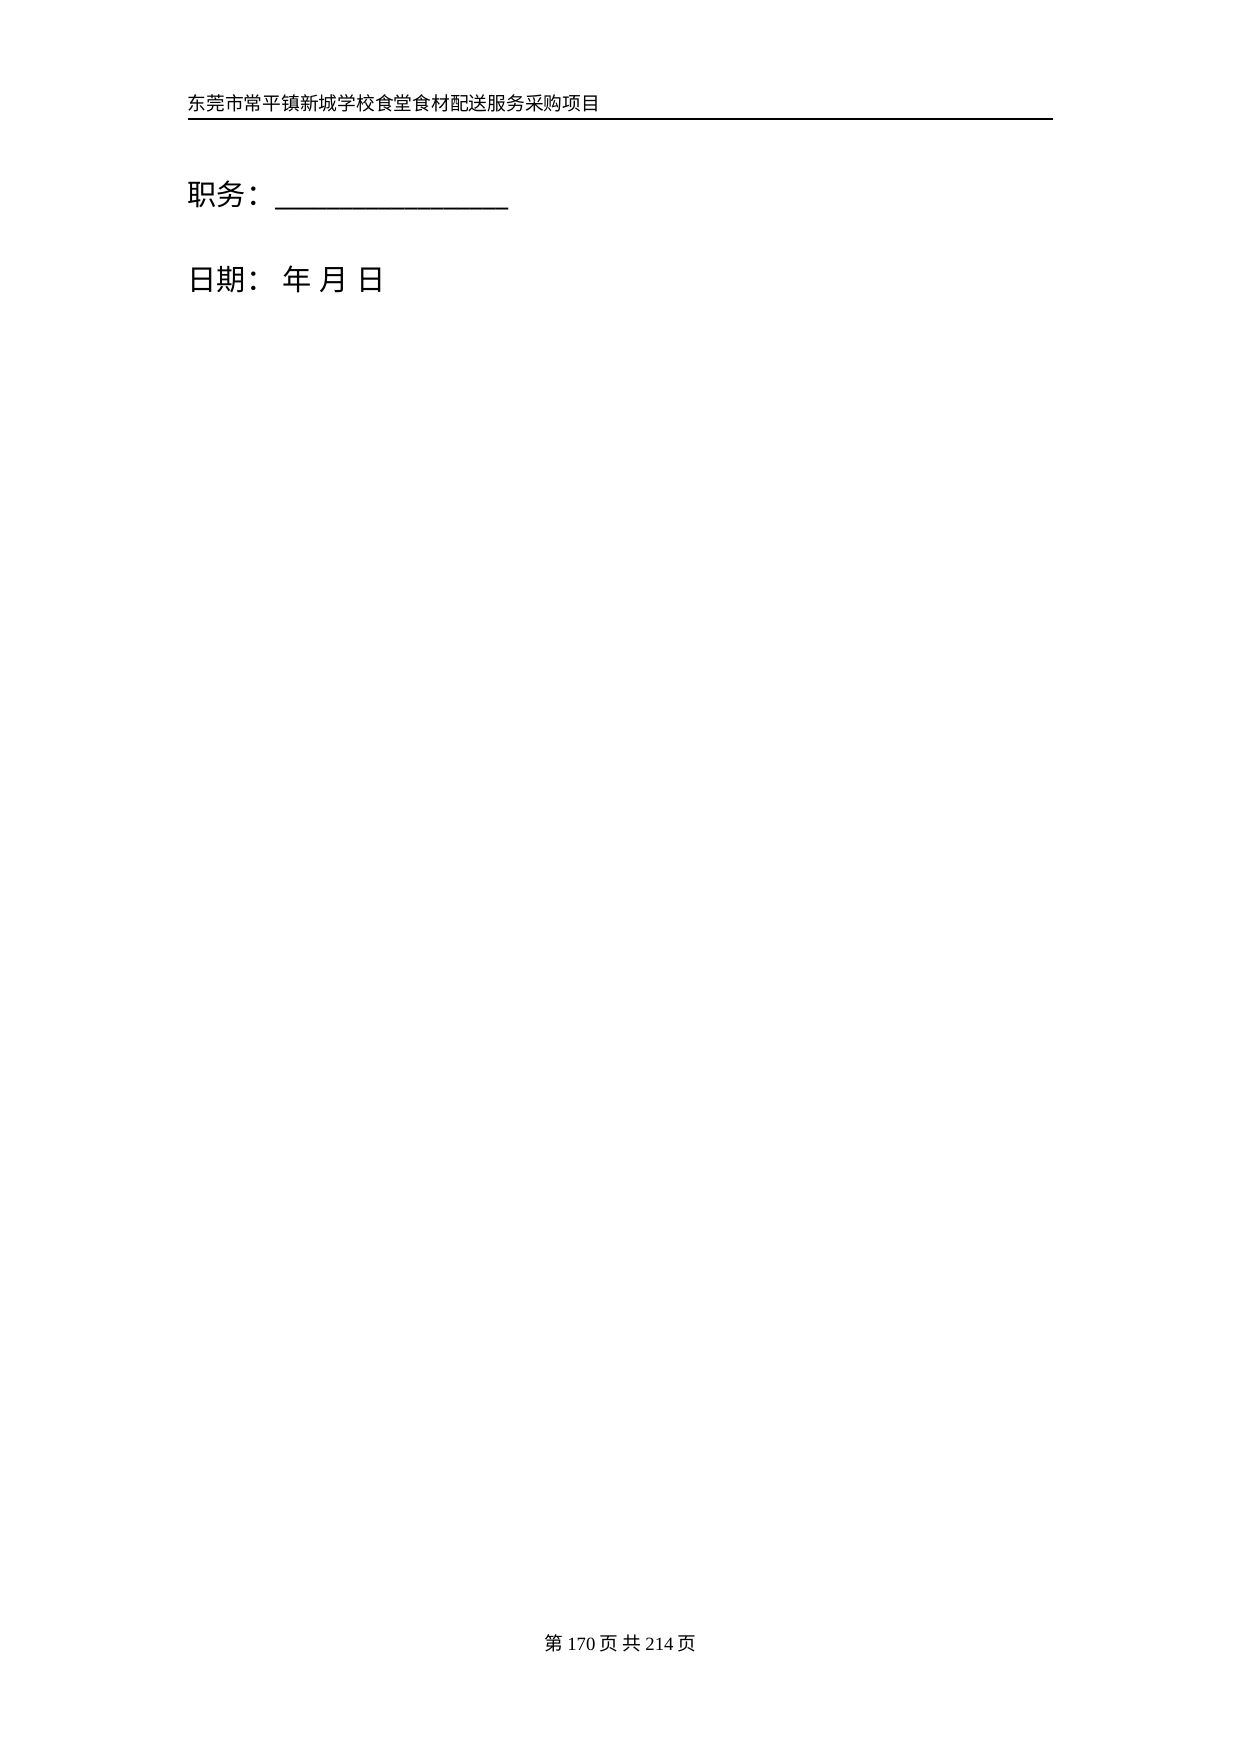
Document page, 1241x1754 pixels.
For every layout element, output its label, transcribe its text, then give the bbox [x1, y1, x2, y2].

text 日期： 年 月 日 [187, 247, 1053, 312]
text 职务：__________________ [187, 162, 1053, 227]
